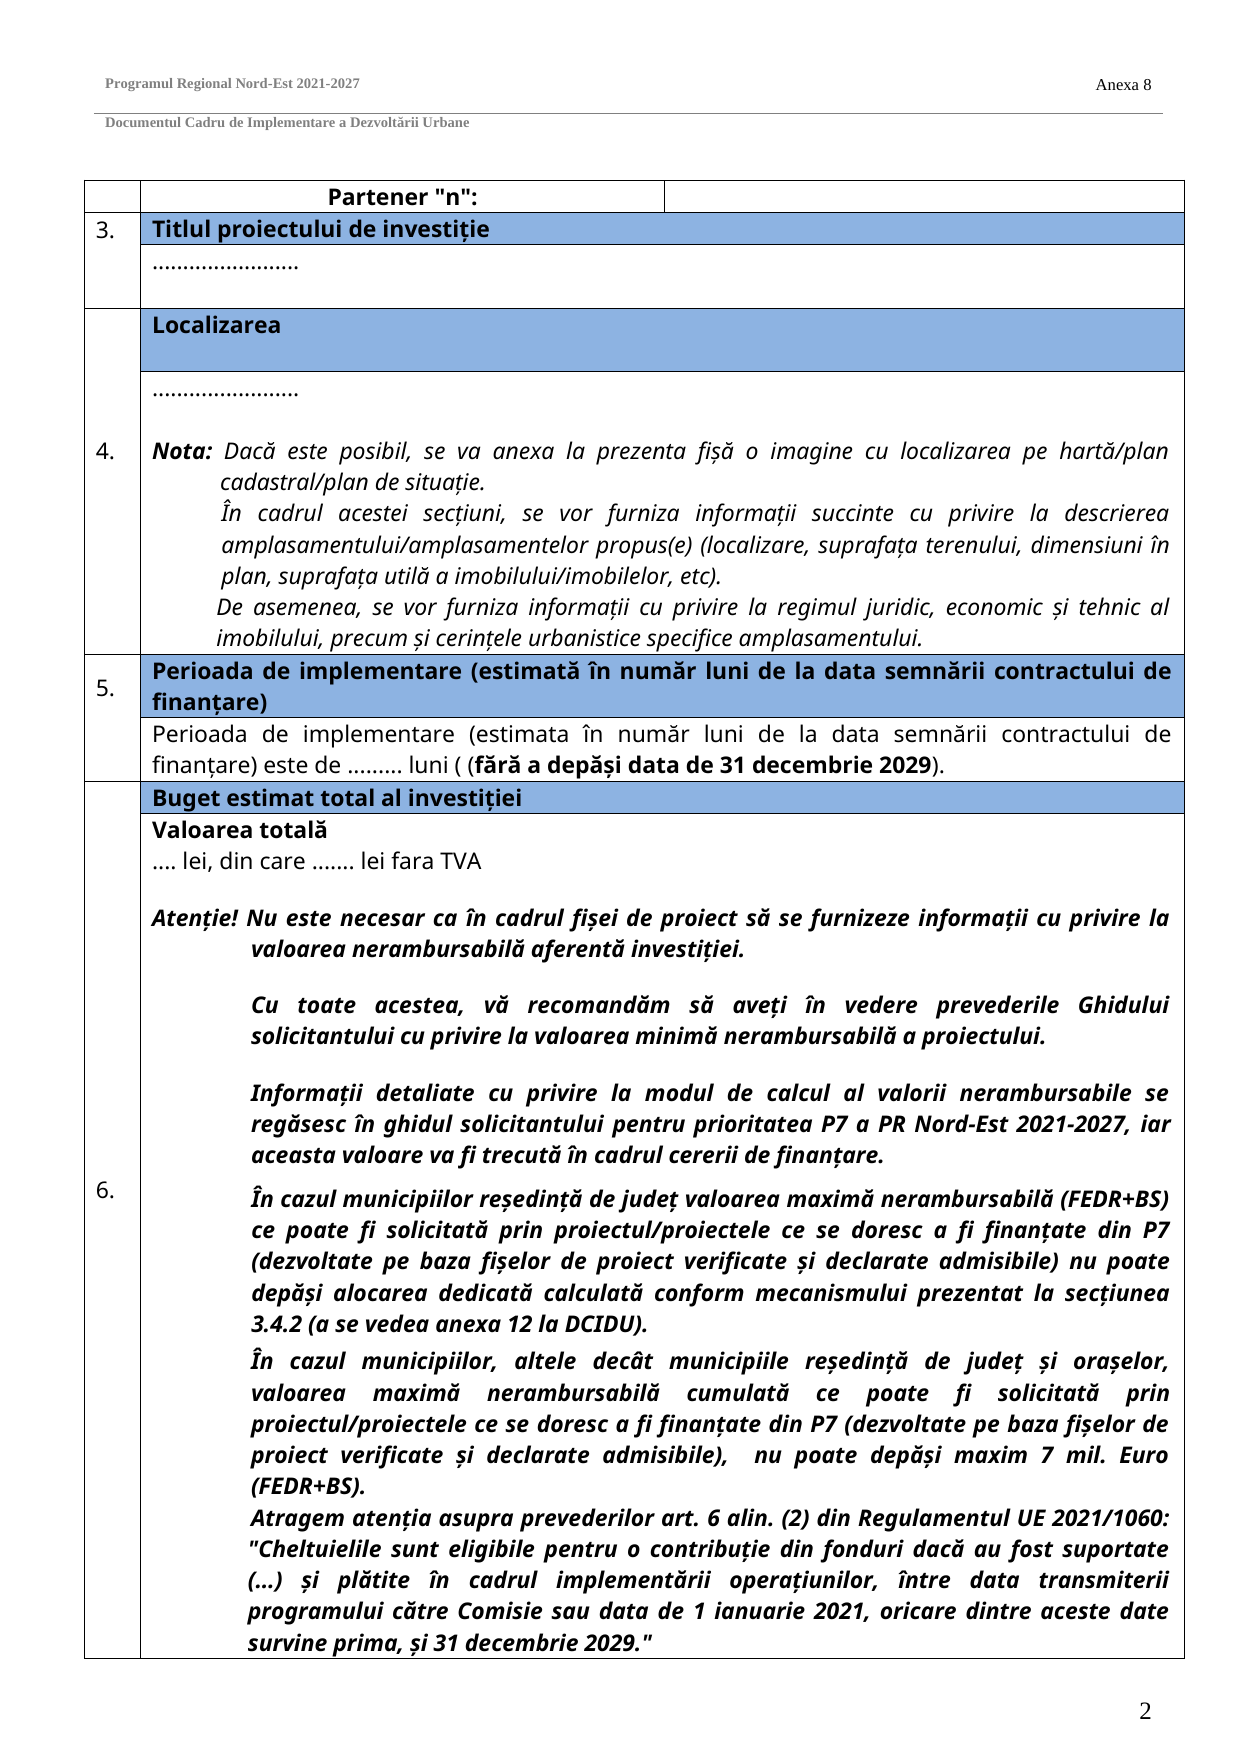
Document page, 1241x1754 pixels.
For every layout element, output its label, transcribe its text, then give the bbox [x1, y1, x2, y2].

table_cell Partener "n": [141, 181, 664, 212]
table_cell Perioada de implementare (estimata în număr luni de la data semnării contractului de finanțare) este de ......... luni ( (fără a depăși data de 31 decembrie 2029). [141, 718, 1184, 781]
table_cell [85, 655, 140, 781]
table_cell Perioada de implementare (estimată în număr luni de la data semnării contractului de finanțare) [141, 655, 1184, 717]
table_cell Titlul proiectului de investiție [141, 213, 1184, 244]
table_cell Buget estimat total al investiției [141, 782, 1184, 813]
table_cell ........................ Nota: Dacă este posibil, se va anexa la prezenta fișă o imagine cu localizarea pe hartă/plan cadastral/plan de situație. În cadrul acestei secțiuni, se vor furniza informații succinte cu privire la descrierea amplasamentului/amplasamentelor propus(e) (localizare, suprafața terenului, dimensiuni în plan, suprafața utilă a imobilului/imobilelor, etc). De asemenea, se vor furniza informații cu privire la regimul juridic, economic și tehnic al imobilului, precum și cerințele urbanistice specifice amplasamentului. [141, 372, 1184, 653]
table_cell Localizarea [141, 309, 1184, 371]
table_cell [85, 782, 140, 1658]
table_cell [85, 309, 140, 653]
table_cell ........................ [141, 245, 1184, 308]
table_cell [85, 213, 140, 308]
table_cell Valoarea totală .... lei, din care ....... lei fara TVA Atenție! Nu este necesar ca în cadrul fișei de proiect să se furnizeze informații cu privire la valoarea nerambursabilă aferentă investiției. Cu toate acestea, vă recomandăm să aveți în vedere prevederile Ghidului solicitantului cu privire la valoarea minimă nerambursabilă a proiectului. Informații detaliate cu privire la modul de calcul al valorii nerambursabile se regăsesc în ghidul solicitantului pentru prioritatea P7 a PR Nord-Est 2021-2027, iar aceasta valoare va fi trecută în cadrul cererii de finanțare. În cazul municipiilor reședință de județ valoarea maximă nerambursabilă (FEDR+BS) ce poate fi solicitată prin proiectul/proiectele ce se doresc a fi finanțate din P7 (dezvoltate pe baza fișelor de proiect verificate și declarate admisibile) nu poate depăși alocarea dedicată calculată conform mecanismului prezentat la secțiunea 3.4.2 (a se vedea anexa 12 la DCIDU). În cazul municipiilor, altele decât municipiile reședință de județ și orașelor, valoarea maximă nerambursabilă cumulată ce poate fi solicitată prin proiectul/proiectele ce se doresc a fi finanțate din P7 (dezvoltate pe baza fișelor de proiect verificate și declarate admisibile), nu poate depăși maxim 7 mil. Euro (FEDR+BS). Atragem atenția asupra prevederilor art. 6 alin. (2) din Regulamentul UE 2021/1060: "Cheltuielile sunt eligibile pentru o contribuție din fonduri dacă au fost suportate (…) și plătite în cadrul implementării operațiunilor, între data transmiterii programului către Comisie sau data de 1 ianuarie 2021, oricare dintre aceste date survine prima, și 31 decembrie 2029." [141, 814, 1184, 1658]
table_cell [665, 181, 1184, 212]
